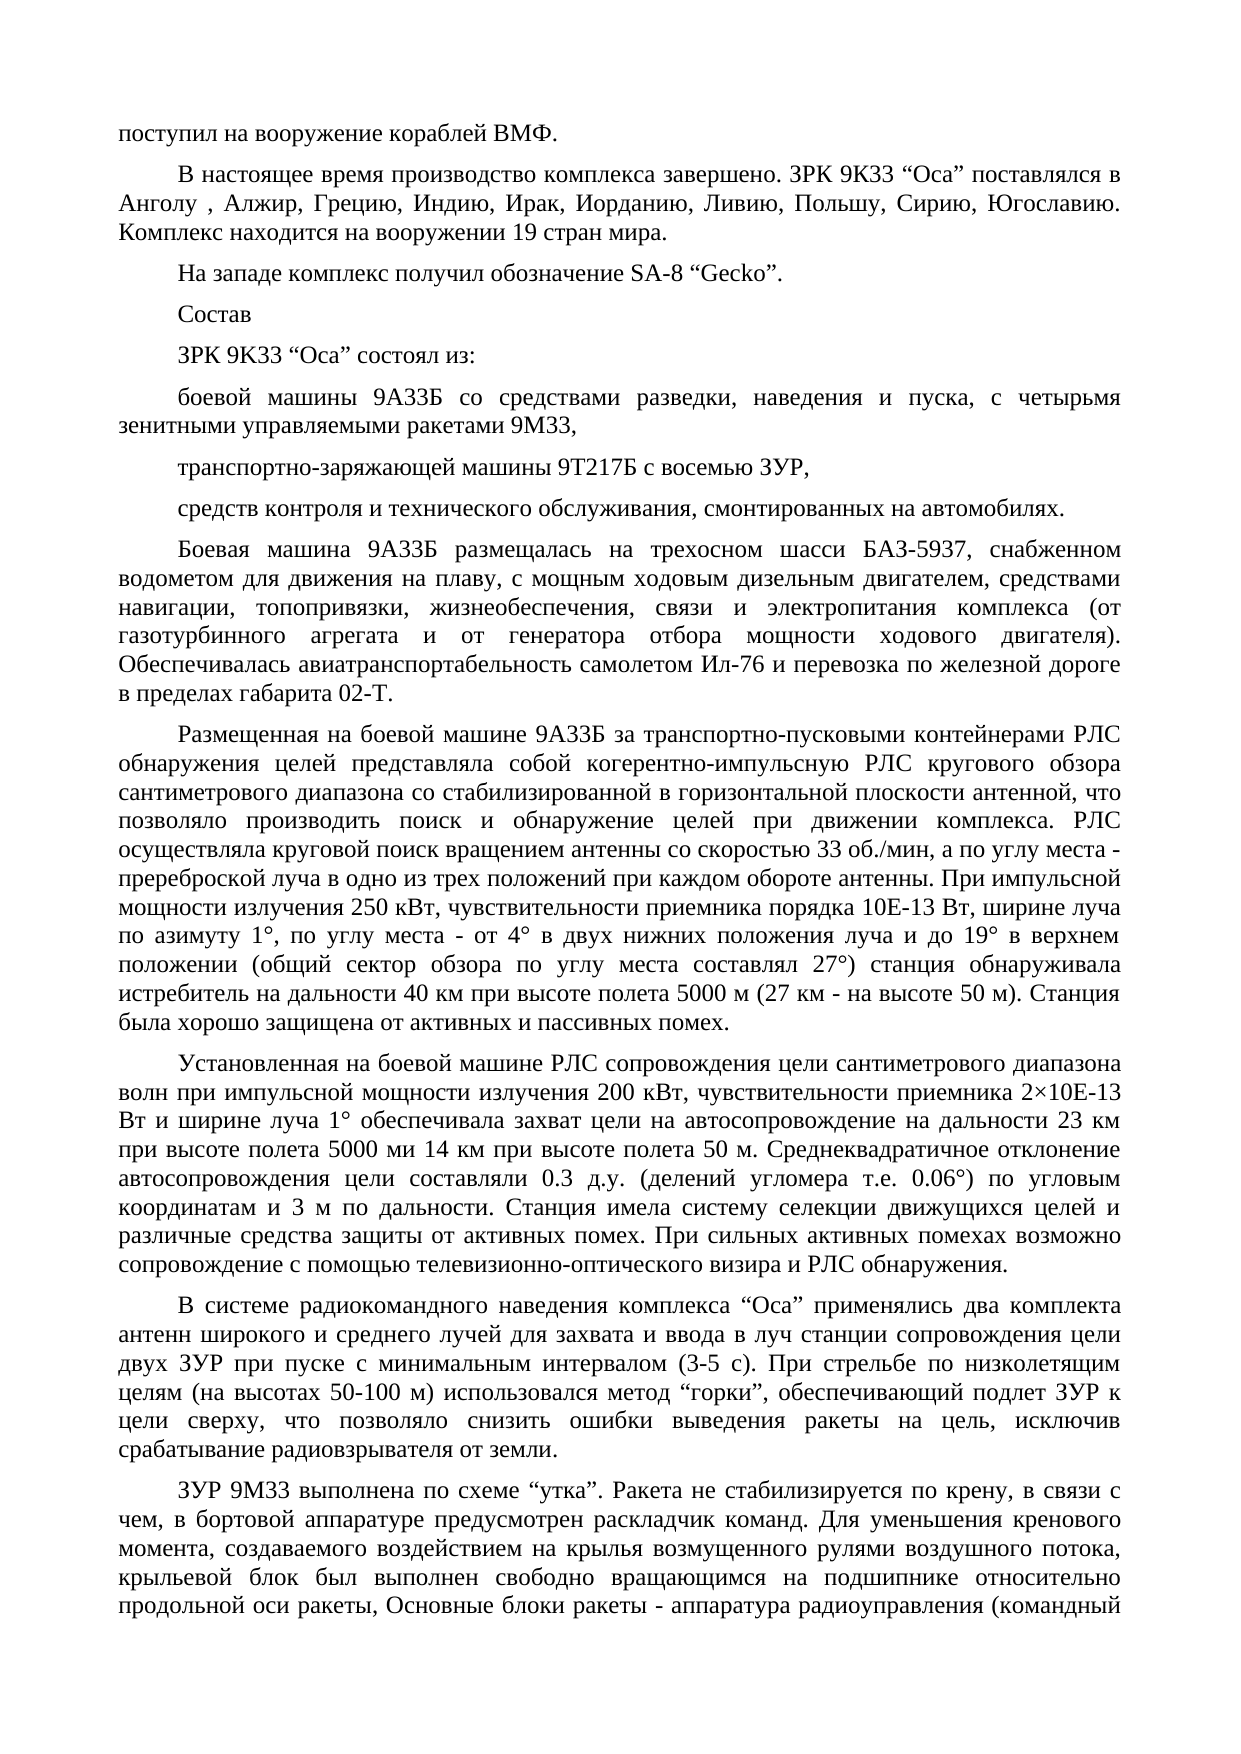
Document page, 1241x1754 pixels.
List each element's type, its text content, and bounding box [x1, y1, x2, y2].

text боевой машины 9А33Б со средствами разведки, наведения и пуска, с четырьмя зенитными управляемыми ракетами 9М33, [118, 382, 1122, 439]
text средств контроля и технического обслуживания, смонтированных на автомобилях. [118, 493, 1122, 522]
text ЗРК 9K33 “Оса” состоял из: [118, 341, 1122, 369]
text В настоящее время производство комплекса завершено. ЗРК 9К33 “Оса” поставлялся в Анголу , Алжир, Грецию, Индию, Ирак, Иорданию, Ливию, Польшу, Сирию, Югославию. Комплекс находится на вооружении 19 стран мира. [118, 159, 1122, 246]
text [118, 1476, 1122, 1619]
text В системе радиокомандного наведения комплекса “Оса” применялись два комплекта антенн широкого и среднего лучей для захвата и ввода в луч станции сопровождения цели двух ЗУР при пуске с минимальным интервалом (3-5 с). При стрельбе по низколетящим целям (на высотах 50-100 м) использовался метод “горки”, обеспечивающий подлет ЗУР к цели сверху, что позволяло снизить ошибки выведения ракеты на цель, исключив срабатывание радиовзрывателя от земли. [118, 1291, 1122, 1463]
text На западе комплекс получил обозначение SA-8 “Gecko”. [118, 258, 1122, 287]
text Состав [118, 299, 1122, 328]
text Размещенная на боевой машине 9А33Б за транспортно-пусковыми контейнерами РЛС обнаружения целей представляла собой когерентно-импульсную РЛС кругового обзора сантиметрового диапазона со стабилизированной в горизонтальной плоскости антенной, что позволяло производить поиск и обнаружение целей при движении комплекса. РЛС осуществляла круговой поиск вращением антенны со скоростью 33 об./мин, а по углу места - пререброской луча в одно из трех положений при каждом обороте антенны. При импульсной мощности излучения 250 кВт, чувствительности приемника порядка 10Е-13 Вт, ширине луча по азимуту 1°, по углу места - от 4° в двух нижних положения луча и до 19° в верхнем положении (общий сектор обзора по углу места составлял 27°) станция обнаруживала истребитель на дальности 40 км при высоте полета 5000 м (27 км - на высоте 50 м). Станция была хорошо защищена от активных и пассивных помех. [118, 719, 1122, 1036]
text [118, 118, 1122, 147]
text транспортно-заряжающей машины 9Т217Б с восемью ЗУР, [118, 452, 1122, 481]
text Установленная на боевой машине РЛС сопровождения цели сантиметрового диапазона волн при импульсной мощности излучения 200 кВт, чувствительности приемника 2×10Е-13 Bт и ширине луча 1° обеспечивала захват цели на автосопровождение на дальности 23 км при высоте полета 5000 ми 14 км при высоте полета 50 м. Среднеквадратичное отклонение автосопровождения цели составляли 0.3 д.у. (делений угломера т.е. 0.06°) по угловым координатам и 3 м по дальности. Станция имела систему селекции движущихся целей и различные средства защиты от активных помех. При сильных активных помехах возможно сопровождение с помощью телевизионно-оптического визира и РЛС обнаружения. [118, 1048, 1122, 1278]
text Боевая машина 9А33Б размещалась на трехосном шасси БАЗ-5937, снабженном водометом для движения на плаву, с мощным ходовым дизельным двигателем, средствами навигации, топопривязки, жизнеобеспечения, связи и электропитания комплекса (от газотурбинного агрегата и от генератора отбора мощности ходового двигателя). Обеспечивалась авиатранспортабельность самолетом Ил-76 и перевозка по железной дороге в пределах габарита 02-Т. [118, 534, 1122, 707]
